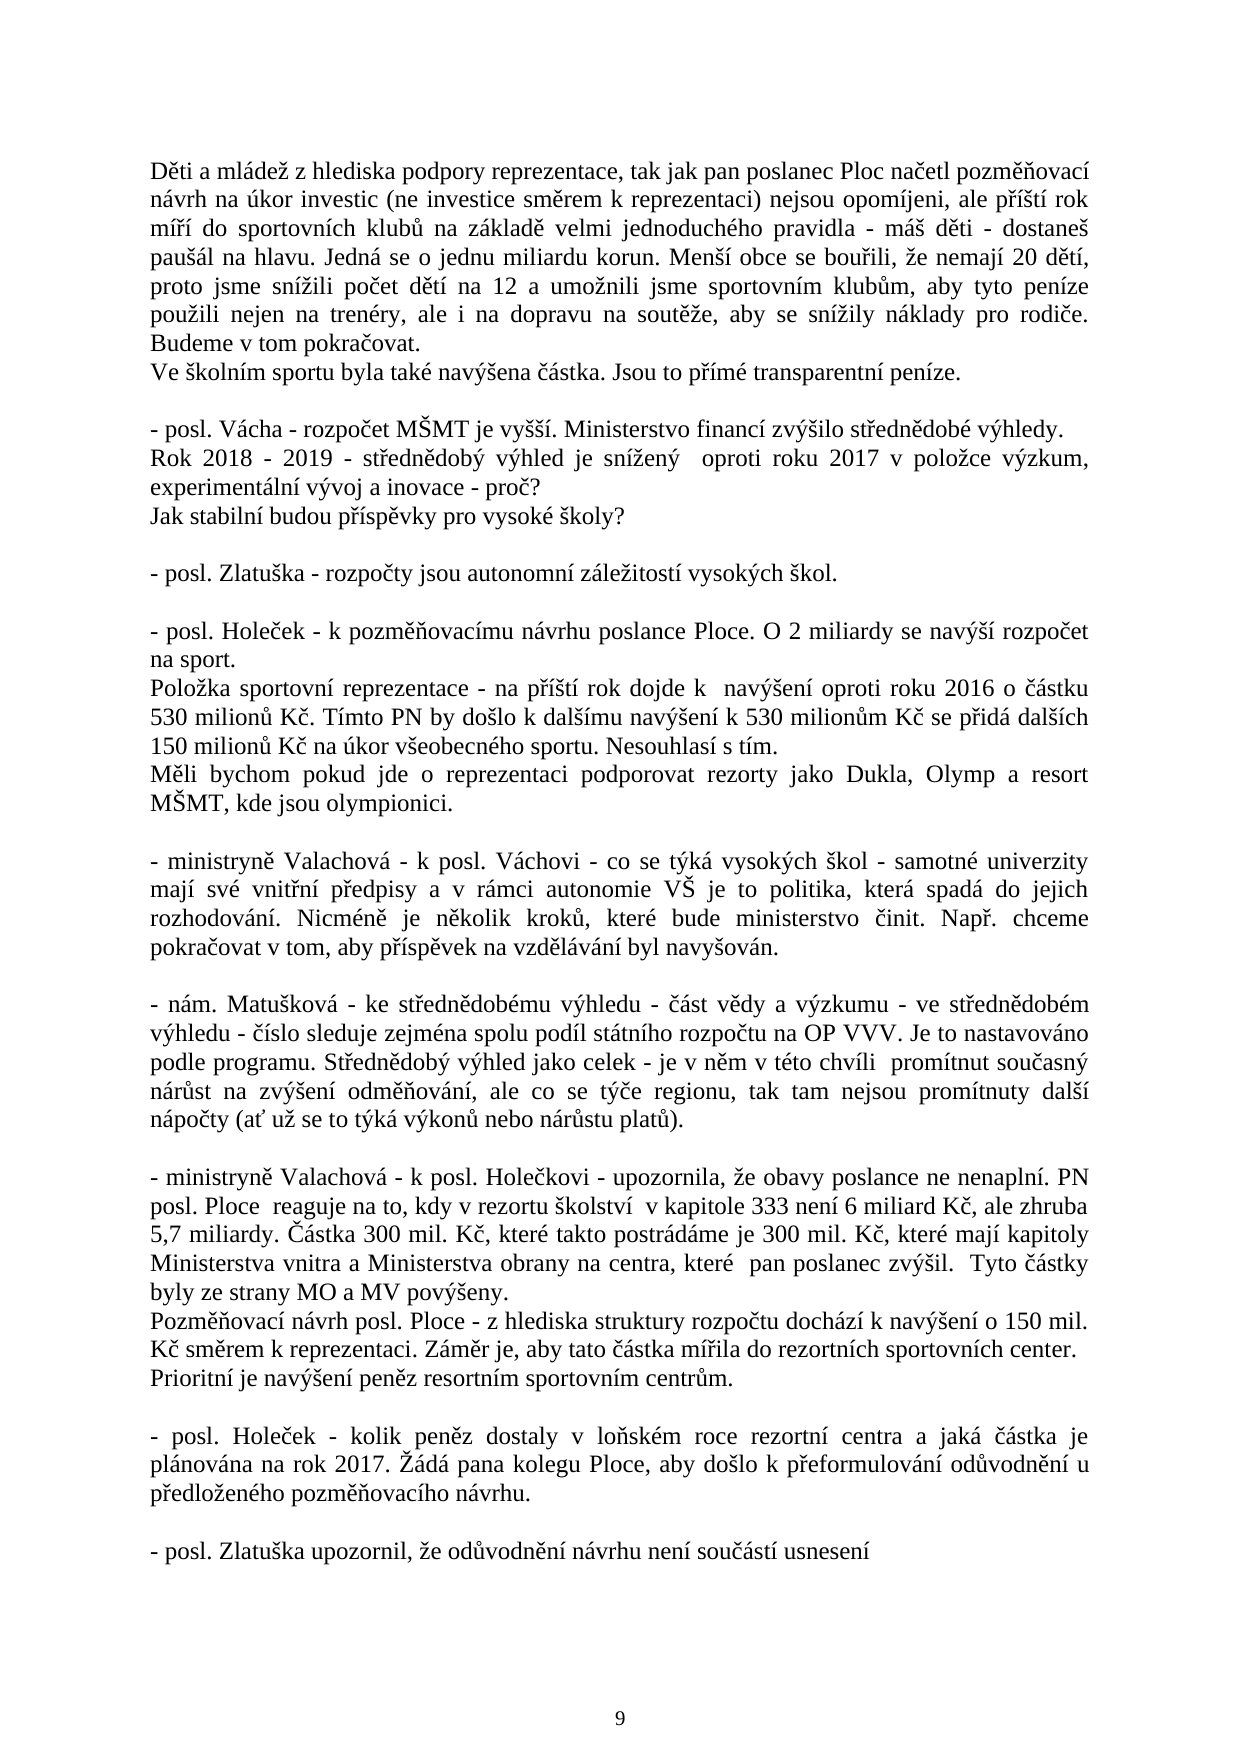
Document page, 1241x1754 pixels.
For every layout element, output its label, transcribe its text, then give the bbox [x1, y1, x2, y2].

text Prioritní je navýšení peněz resortním sportovním centrům. [150, 1363, 1090, 1392]
text Položka sportovní reprezentace - na příští rok dojde k navýšení oproti roku 2016 o částku 530 milionů Kč. Tímto PN by došlo k dalšímu navýšení k 530 milionům Kč se přidá dalších 150 milionů Kč na úkor všeobecného sportu. Nesouhlasí s tím. [150, 673, 1090, 759]
text - posl. Zlatuška - rozpočty jsou autonomní záležitostí vysokých škol. [150, 558, 1090, 587]
text Rok 2018 - 2019 - střednědobý výhled je snížený oproti roku 2017 v položce výzkum, experimentální vývoj a inovace - proč? [150, 443, 1090, 501]
text - posl. Zlatuška upozornil, že odůvodnění návrhu není součástí usnesení [150, 1536, 1090, 1564]
text - posl. Vácha - rozpočet MŠMT je vyšší. Ministerstvo financí zvýšilo střednědobé výhledy. [150, 414, 1090, 443]
text - nám. Matušková - ke střednědobému výhledu - část vědy a výzkumu - ve střednědobém výhledu - číslo sleduje zejména spolu podíl státního rozpočtu na OP VVV. Je to nastavováno podle programu. Střednědobý výhled jako celek - je v něm v této chvíli promítnut současný nárůst na zvýšení odměňování, ale co se týče regionu, tak tam nejsou promítnuty další nápočty (ať už se to týká výkonů nebo nárůstu platů). [150, 989, 1090, 1133]
text Pozměňovací návrh posl. Ploce - z hlediska struktury rozpočtu dochází k navýšení o 150 mil. Kč směrem k reprezentaci. Záměr je, aby tato částka mířila do rezortních sportovních center. [150, 1306, 1090, 1363]
text - posl. Holeček - kolik peněz dostaly v loňském roce rezortní centra a jaká částka je plánována na rok 2017. Žádá pana kolegu Ploce, aby došlo k přeformulování odůvodnění u předloženého pozměňovacího návrhu. [150, 1421, 1090, 1507]
text - posl. Holeček - k pozměňovacímu návrhu poslance Ploce. O 2 miliardy se navýší rozpočet na sport. [150, 616, 1090, 673]
text - ministryně Valachová - k posl. Holečkovi - upozornila, že obavy poslance ne nenaplní. PN posl. Ploce reaguje na to, kdy v rezortu školství v kapitole 333 není 6 miliard Kč, ale zhruba 5,7 miliardy. Částka 300 mil. Kč, které takto postrádáme je 300 mil. Kč, které mají kapitoly Ministerstva vnitra a Ministerstva obrany na centra, které pan poslanec zvýšil. Tyto částky byly ze strany MO a MV povýšeny. [150, 1162, 1090, 1306]
text Měli bychom pokud jde o reprezentaci podporovat rezorty jako Dukla, Olymp a resort MŠMT, kde jsou olympionici. [150, 759, 1090, 817]
text Jak stabilní budou příspěvky pro vysoké školy? [150, 501, 1090, 529]
text Děti a mládež z hlediska podpory reprezentace, tak jak pan poslanec Ploc načetl pozměňovací návrh na úkor investic (ne investice směrem k reprezentaci) nejsou opomíjeni, ale příští rok míří do sportovních klubů na základě velmi jednoduchého pravidla - máš děti - dostaneš paušál na hlavu. Jedná se o jednu miliardu korun. Menší obce se bouřili, že nemají 20 dětí, proto jsme snížili počet dětí na 12 a umožnili jsme sportovním klubům, aby tyto peníze použili nejen na trenéry, ale i na dopravu na soutěže, aby se snížily náklady pro rodiče. Budeme v tom pokračovat. [150, 156, 1090, 357]
text - ministryně Valachová - k posl. Váchovi - co se týká vysokých škol - samotné univerzity mají své vnitřní předpisy a v rámci autonomie VŠ je to politika, která spadá do jejich rozhodování. Nicméně je několik kroků, které bude ministerstvo činit. Např. chceme pokračovat v tom, aby příspěvek na vzdělávání byl navyšován. [150, 846, 1090, 961]
text Ve školním sportu byla také navýšena částka. Jsou to přímé transparentní peníze. [150, 357, 1090, 386]
